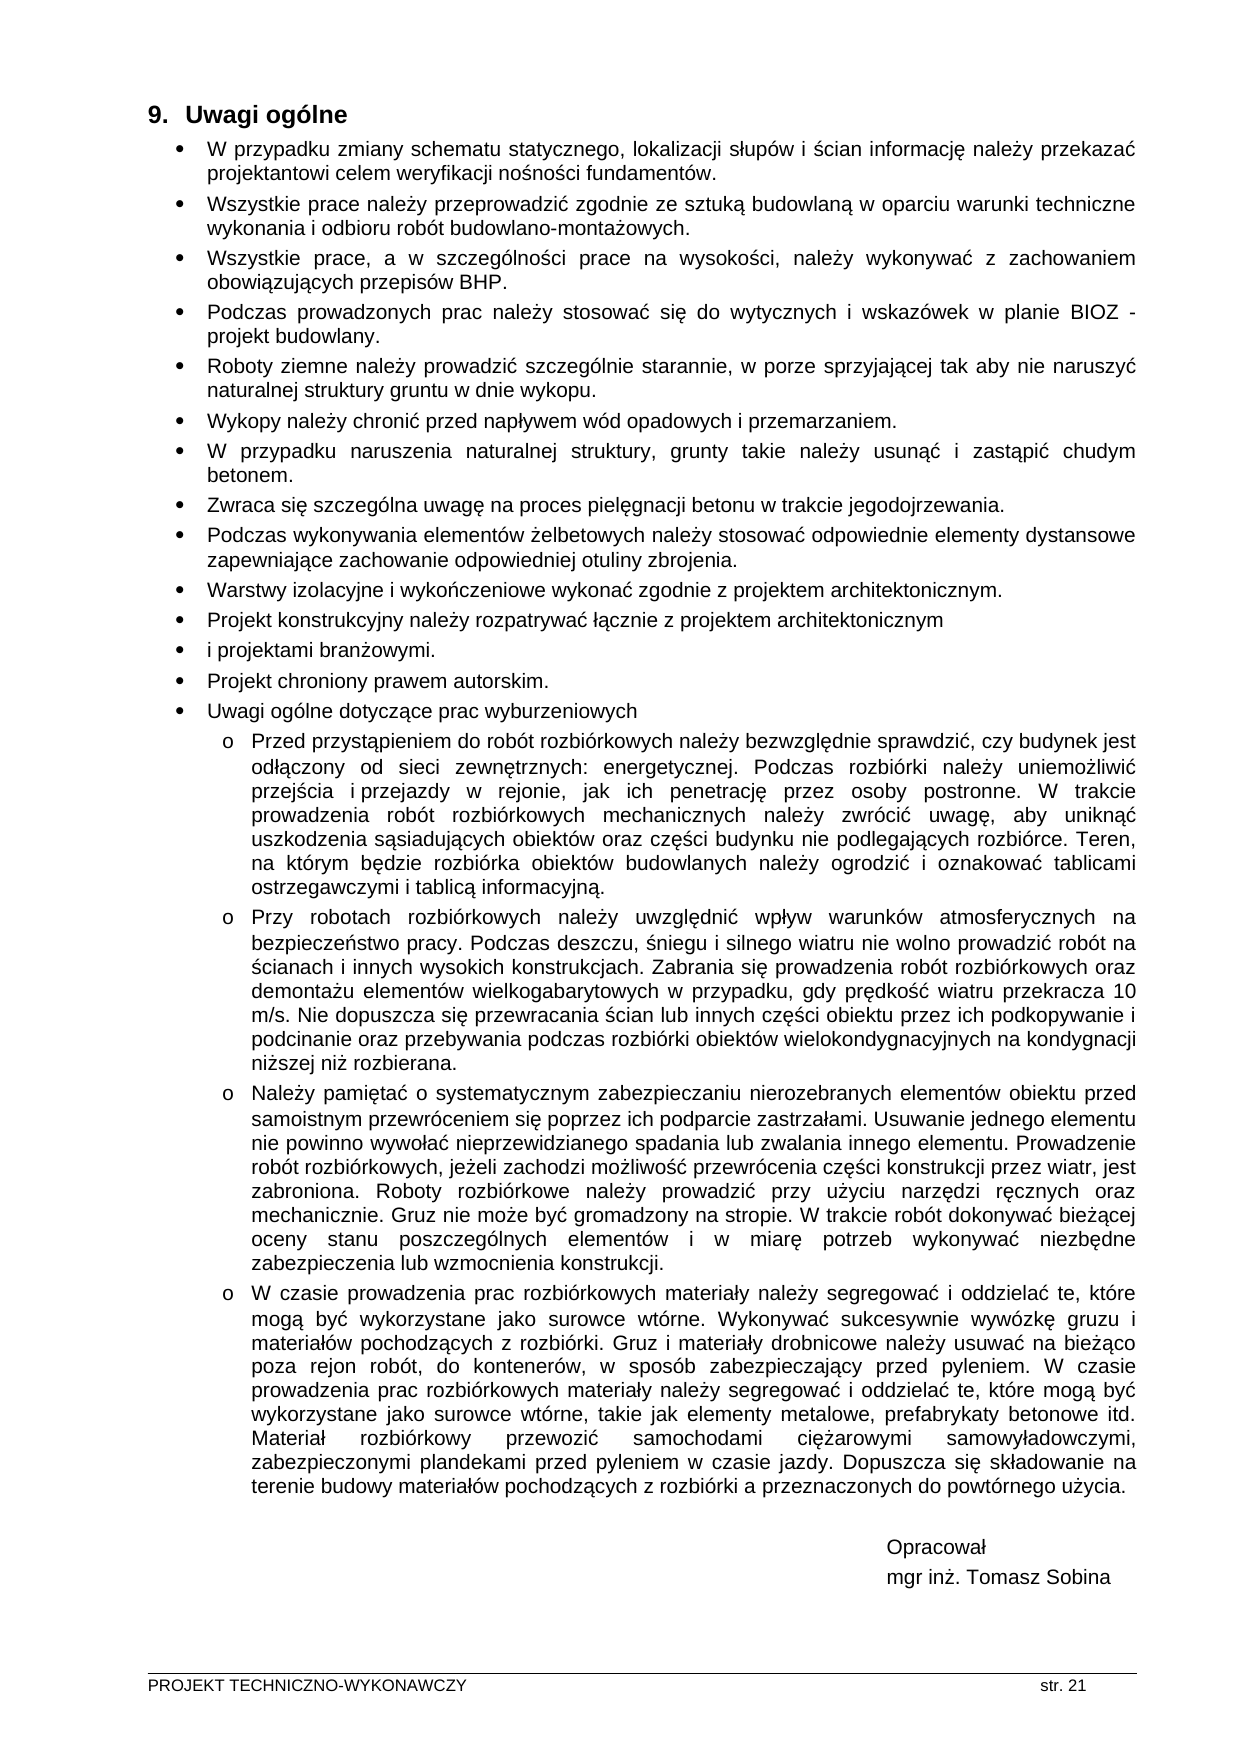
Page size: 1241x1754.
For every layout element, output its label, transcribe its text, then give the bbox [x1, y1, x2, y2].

list Projekt chroniony prawem autorskim. [176, 668, 1137, 693]
list Wszystkie prace należy przeprowadzić zgodnie ze sztuką budowlaną w oparciu warunki techniczne wykonania i odbioru robót budowlano-montażowych. [176, 191, 1137, 239]
text Opracował [192, 1534, 1137, 1558]
list Wszystkie prace, a w szczególności prace na wysokości, należy wykonywać z zachowaniem obowiązujących przepisów BHP. [176, 246, 1137, 294]
list Wykopy należy chronić przed napływem wód opadowych i przemarzaniem. [176, 408, 1137, 432]
list Przed przystąpieniem do robót rozbiórkowych należy bezwzględnie sprawdzić, czy budynek jest odłączony od sieci zewnętrznych: energetycznej. Podczas rozbiórki należy uniemożliwić przejścia i przejazdy w rejonie, jak ich penetrację przez osoby postronne. W trakcie prowadzenia robót rozbiórkowych mechanicznych należy zwrócić uwagę, aby uniknąć uszkodzenia sąsiadujących obiektów oraz części budynku nie podlegających rozbiórce. Teren, na którym będzie rozbiórka obiektów budowlanych należy ogrodzić i oznakować tablicami ostrzegawczymi i tablicą informacyjną. [222, 729, 1137, 899]
list Projekt konstrukcyjny należy rozpatrywać łącznie z projektem architektonicznym [176, 608, 1137, 632]
text mgr inż. Tomasz Sobina [192, 1565, 1137, 1589]
list Uwagi ogólne dotyczące prac wyburzeniowych [176, 699, 1137, 723]
list W przypadku naruszenia naturalnej struktury, grunty takie należy usunąć i zastąpić chudym betonem. [176, 439, 1137, 487]
list i projektami branżowymi. [176, 638, 1137, 662]
list Podczas prowadzonych prac należy stosować się do wytycznych i wskazówek w planie BIOZ - projekt budowlany. [176, 300, 1137, 348]
list Podczas wykonywania elementów żelbetowych należy stosować odpowiednie elementy dystansowe zapewniające zachowanie odpowiedniej otuliny zbrojenia. [176, 523, 1137, 571]
list W przypadku zmiany schematu statycznego, lokalizacji słupów i ścian informację należy przekazać projektantowi celem weryfikacji nośności fundamentów. [176, 137, 1137, 185]
list Przy robotach rozbiórkowych należy uwzględnić wpływ warunków atmosferycznych na bezpieczeństwo pracy. Podczas deszczu, śniegu i silnego wiatru nie wolno prowadzić robót na ścianach i innych wysokich konstrukcjach. Zabrania się prowadzenia robót rozbiórkowych oraz demontażu elementów wielkogabarytowych w przypadku, gdy prędkość wiatru przekracza 10 m/s. Nie dopuszcza się przewracania ścian lub innych części obiektu przez ich podkopywanie i podcinanie oraz przebywania podczas rozbiórki obiektów wielokondygnacyjnych na kondygnacji niższej niż rozbierana. [222, 905, 1137, 1074]
list Należy pamiętać o systematycznym zabezpieczaniu nierozebranych elementów obiektu przed samoistnym przewróceniem się poprzez ich podparcie zastrzałami. Usuwanie jednego elementu nie powinno wywołać nieprzewidzianego spadania lub zwalania innego elementu. Prowadzenie robót rozbiórkowych, jeżeli zachodzi możliwość przewrócenia części konstrukcji przez wiatr, jest zabroniona. Roboty rozbiórkowe należy prowadzić przy użyciu narzędzi ręcznych oraz mechanicznie. Gruz nie może być gromadzony na stropie. W trakcie robót dokonywać bieżącej oceny stanu poszczególnych elementów i w miarę potrzeb wykonywać niezbędne zabezpieczenia lub wzmocnienia konstrukcji. [222, 1081, 1137, 1274]
list W czasie prowadzenia prac rozbiórkowych materiały należy segregować i oddzielać te, które mogą być wykorzystane jako surowce wtórne. Wykonywać sukcesywnie wywózkę gruzu i materiałów pochodzących z rozbiórki. Gruz i materiały drobnicowe należy usuwać na bieżąco poza rejon robót, do kontenerów, w sposób zabezpieczający przed pyleniem. W czasie prowadzenia prac rozbiórkowych materiały należy segregować i oddzielać te, które mogą być wykorzystane jako surowce wtórne, takie jak elementy metalowe, prefabrykaty betonowe itd. Materiał rozbiórkowy przewozić samochodami ciężarowymi samowyładowczymi, zabezpieczonymi plandekami przed pyleniem w czasie jazdy. Dopuszcza się składowanie na terenie budowy materiałów pochodzących z rozbiórki a przeznaczonych do powtórnego użycia. [222, 1281, 1137, 1498]
list Warstwy izolacyjne i wykończeniowe wykonać zgodnie z projektem architektonicznym. [176, 578, 1137, 602]
text Uwagi ogólne [148, 100, 1137, 129]
list Zwraca się szczególna uwagę na proces pielęgnacji betonu w trakcie jegodojrzewania. [176, 493, 1137, 517]
list Roboty ziemne należy prowadzić szczególnie starannie, w porze sprzyjającej tak aby nie naruszyć naturalnej struktury gruntu w dnie wykopu. [176, 354, 1137, 402]
